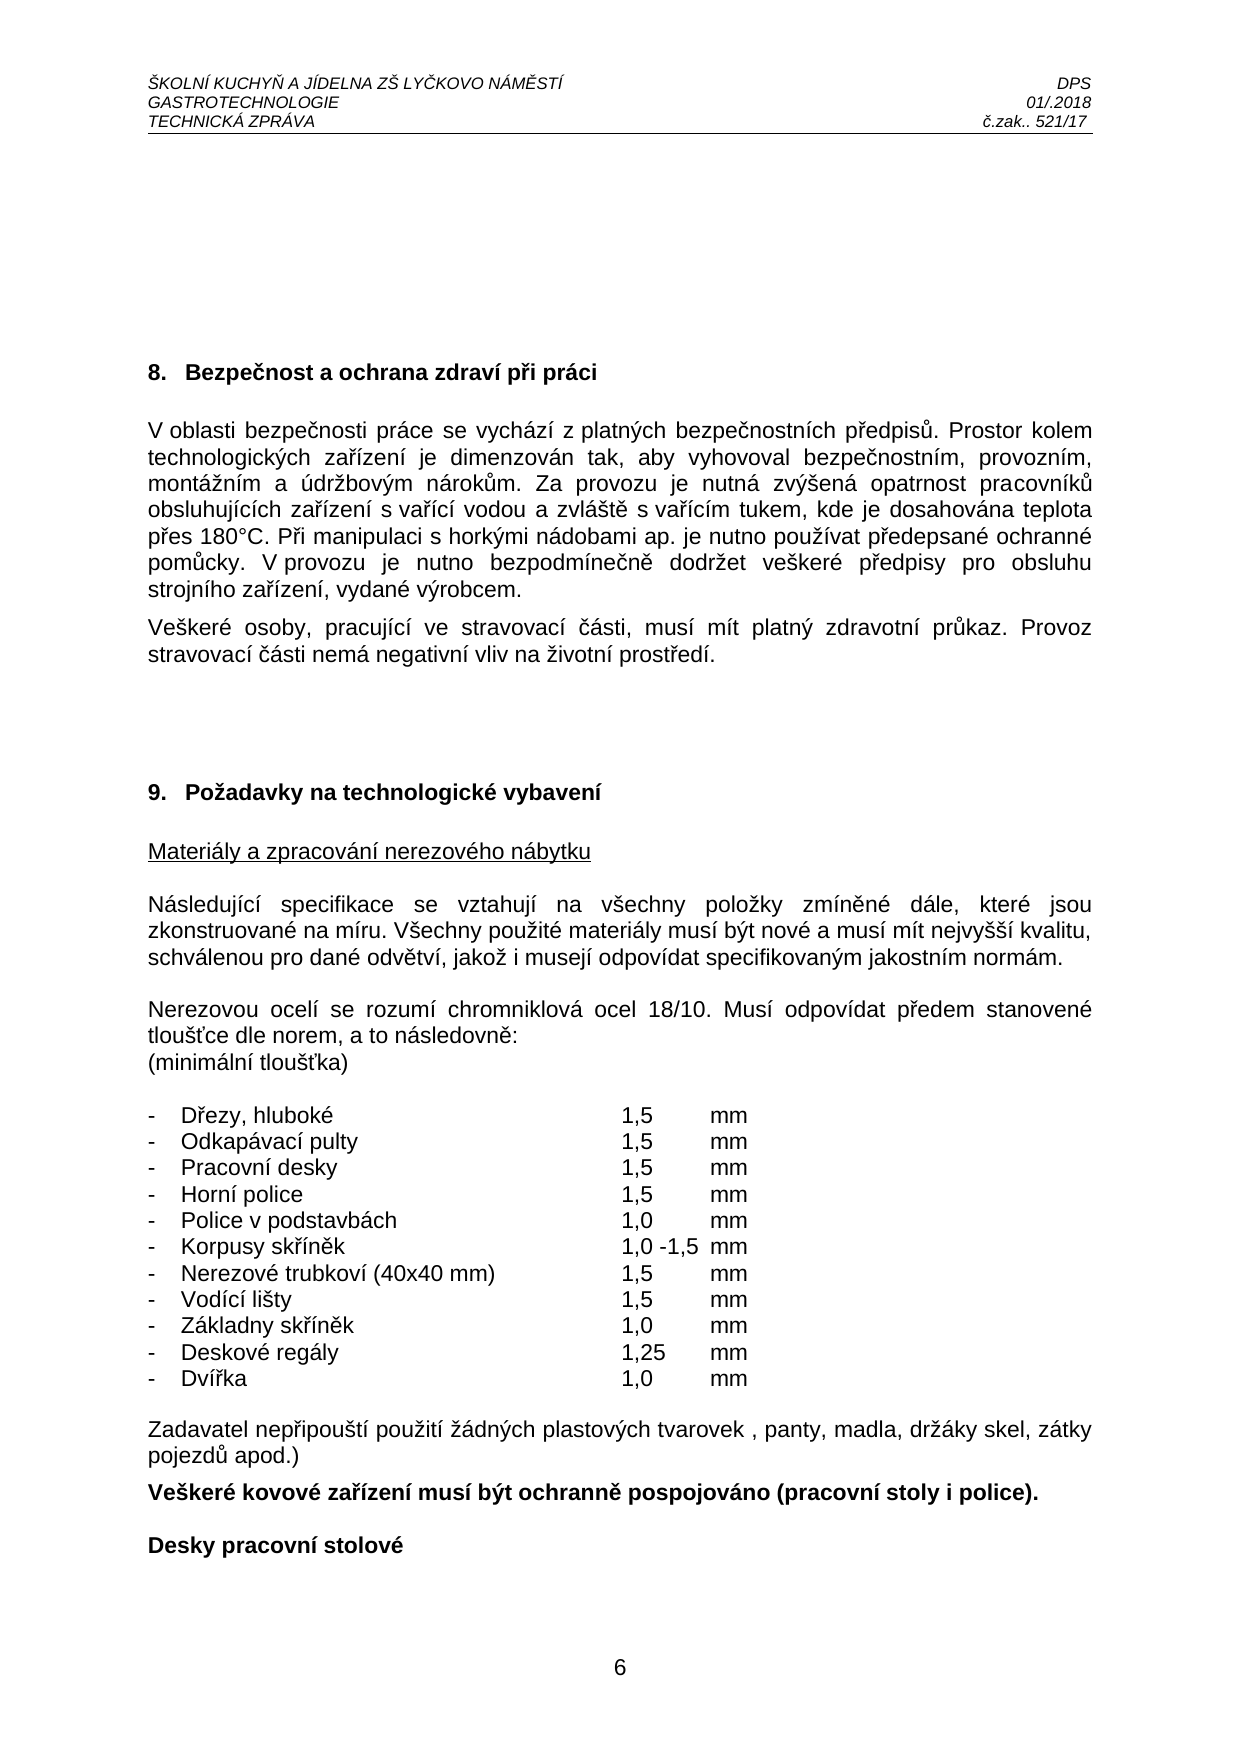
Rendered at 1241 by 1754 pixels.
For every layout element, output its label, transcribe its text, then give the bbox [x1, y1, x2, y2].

text - Základny skříněk 1,0 mm [148, 1312, 1093, 1339]
text Zadavatel nepřipouští použití žádných plastových tvarovek , panty, madla, držáky skel, zátky pojezdů apod.) [148, 1416, 1093, 1468]
list V oblasti bezpečnosti práce se vychází z platných bezpečnostních předpisů. Prostor kolem technologických zařízení je dimenzován tak, aby vyhovoval bezpečnostním, provozním, montážním a údržbovým nárokům. Za provozu je nutná zvýšená opatrnost pracovníků obsluhujících zařízení s vařící vodou a zvláště s vařícím tukem, kde je dosahována teplota přes 180°C. Při manipulaci s horkými nádobami ap. je nutno používat předepsané ochranné pomůcky. V provozu je nutno bezpodmínečně dodržet veškeré předpisy pro obsluhu strojního zařízení, vydané výrobcem. [148, 417, 1093, 602]
text - Vodící lišty 1,5 mm [148, 1286, 1093, 1312]
list Veškeré osoby, pracující ve stravovací části, musí mít platný zdravotní průkaz. Provoz stravovací části nemá negativní vliv na životní prostředí. [148, 614, 1093, 667]
text Veškeré kovové zařízení musí být ochranně pospojováno (pracovní stoly i police). [148, 1481, 1093, 1506]
text - Korpusy skříněk 1,0 -1,5 mm [148, 1233, 1093, 1260]
subtitle Bezpečnost a ochrana zdraví při práci [148, 358, 1093, 385]
text (minimální tloušťka) [148, 1049, 1093, 1075]
text Nerezovou ocelí se rozumí chromniklová ocel 18/10. Musí odpovídat předem stanovené tloušťce dle norem, a to následovně: [148, 996, 1093, 1049]
text - Police v podstavbách 1,0 mm [148, 1207, 1093, 1233]
text Materiály a zpracování nerezového nábytku [148, 838, 1093, 864]
text Desky pracovní stolové [148, 1532, 1093, 1558]
text Následující specifikace se vztahují na všechny položky zmíněné dále, které jsou zkonstruované na míru. Všechny použité materiály musí být nové a musí mít nejvyšší kvalitu, schválenou pro dané odvětví, jakož i musejí odpovídat specifikovaným jakostním normám. [148, 891, 1093, 970]
subtitle Požadavky na technologické vybavení [148, 779, 1093, 805]
text - Horní police 1,5 mm [148, 1181, 1093, 1207]
text - Dřezy, hluboké 1,5 mm [148, 1102, 1093, 1128]
text - Deskové regály 1,25 mm [148, 1339, 1093, 1365]
text - Odkapávací pulty 1,5 mm [148, 1128, 1093, 1154]
text - Nerezové trubkoví (40x40 mm) 1,5 mm [148, 1260, 1093, 1286]
text - Dvířka 1,0 mm [148, 1365, 1093, 1391]
text - Pracovní desky 1,5 mm [148, 1154, 1093, 1181]
